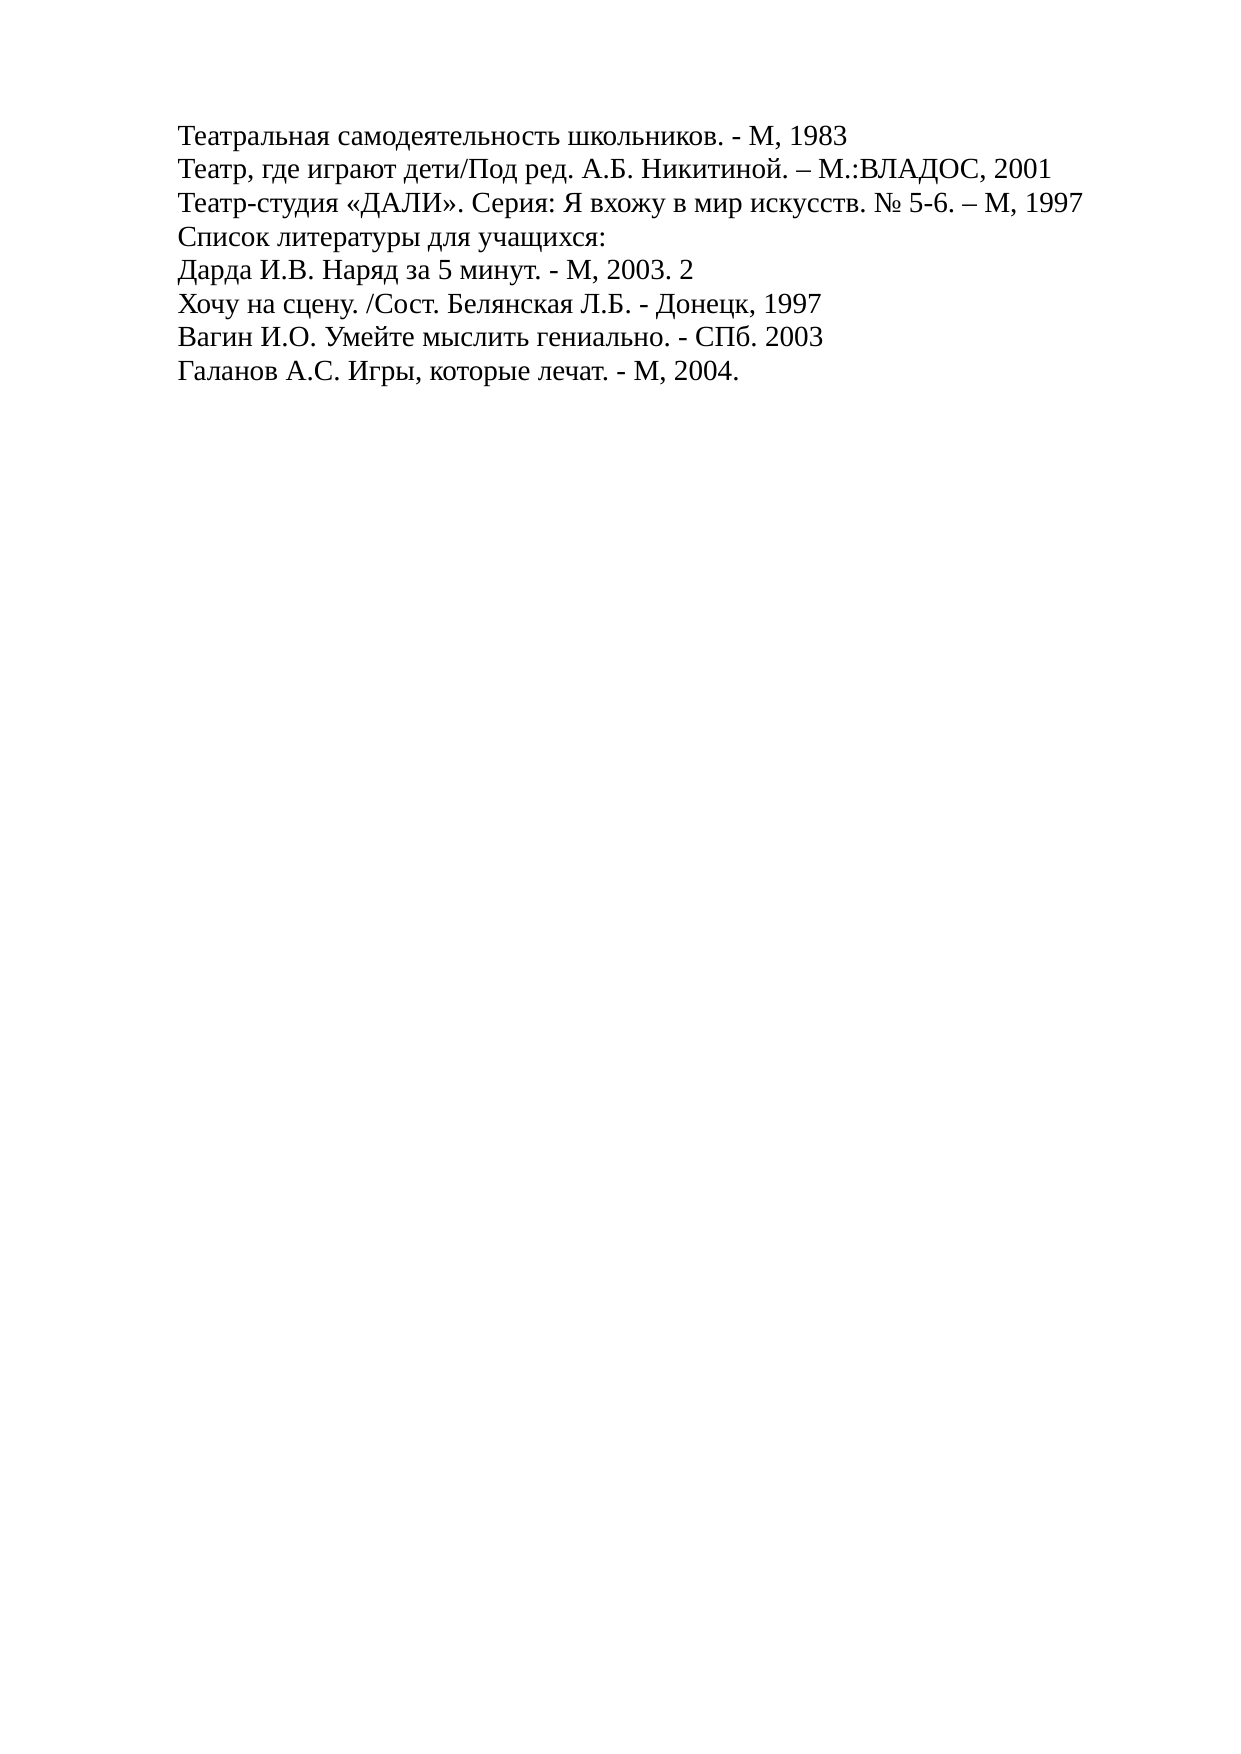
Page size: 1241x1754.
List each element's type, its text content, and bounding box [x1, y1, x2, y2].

text Список литературы для учащихся: [177, 219, 1152, 252]
text Театр, где играют дети/Под ред. А.Б. Никитиной. – М.:ВЛАДОС, 2001 [177, 152, 1152, 185]
text Дарда И.В. Наряд за 5 минут. - М, 2003. 2 [177, 252, 1152, 286]
text Вагин И.О. Умейте мыслить гениально. - СПб. 2003 [177, 319, 1152, 353]
text Галанов А.С. Игры, которые лечат. - М, 2004. [177, 353, 1152, 386]
text Театр-студия «ДАЛИ». Серия: Я вхожу в мир искусств. № 5-6. – М, 1997 [177, 185, 1152, 219]
text Театральная самодеятельность школьников. - М, 1983 [177, 118, 1152, 152]
text Хочу на сцену. /Сост. Белянская Л.Б. - Донецк, 1997 [177, 286, 1152, 319]
